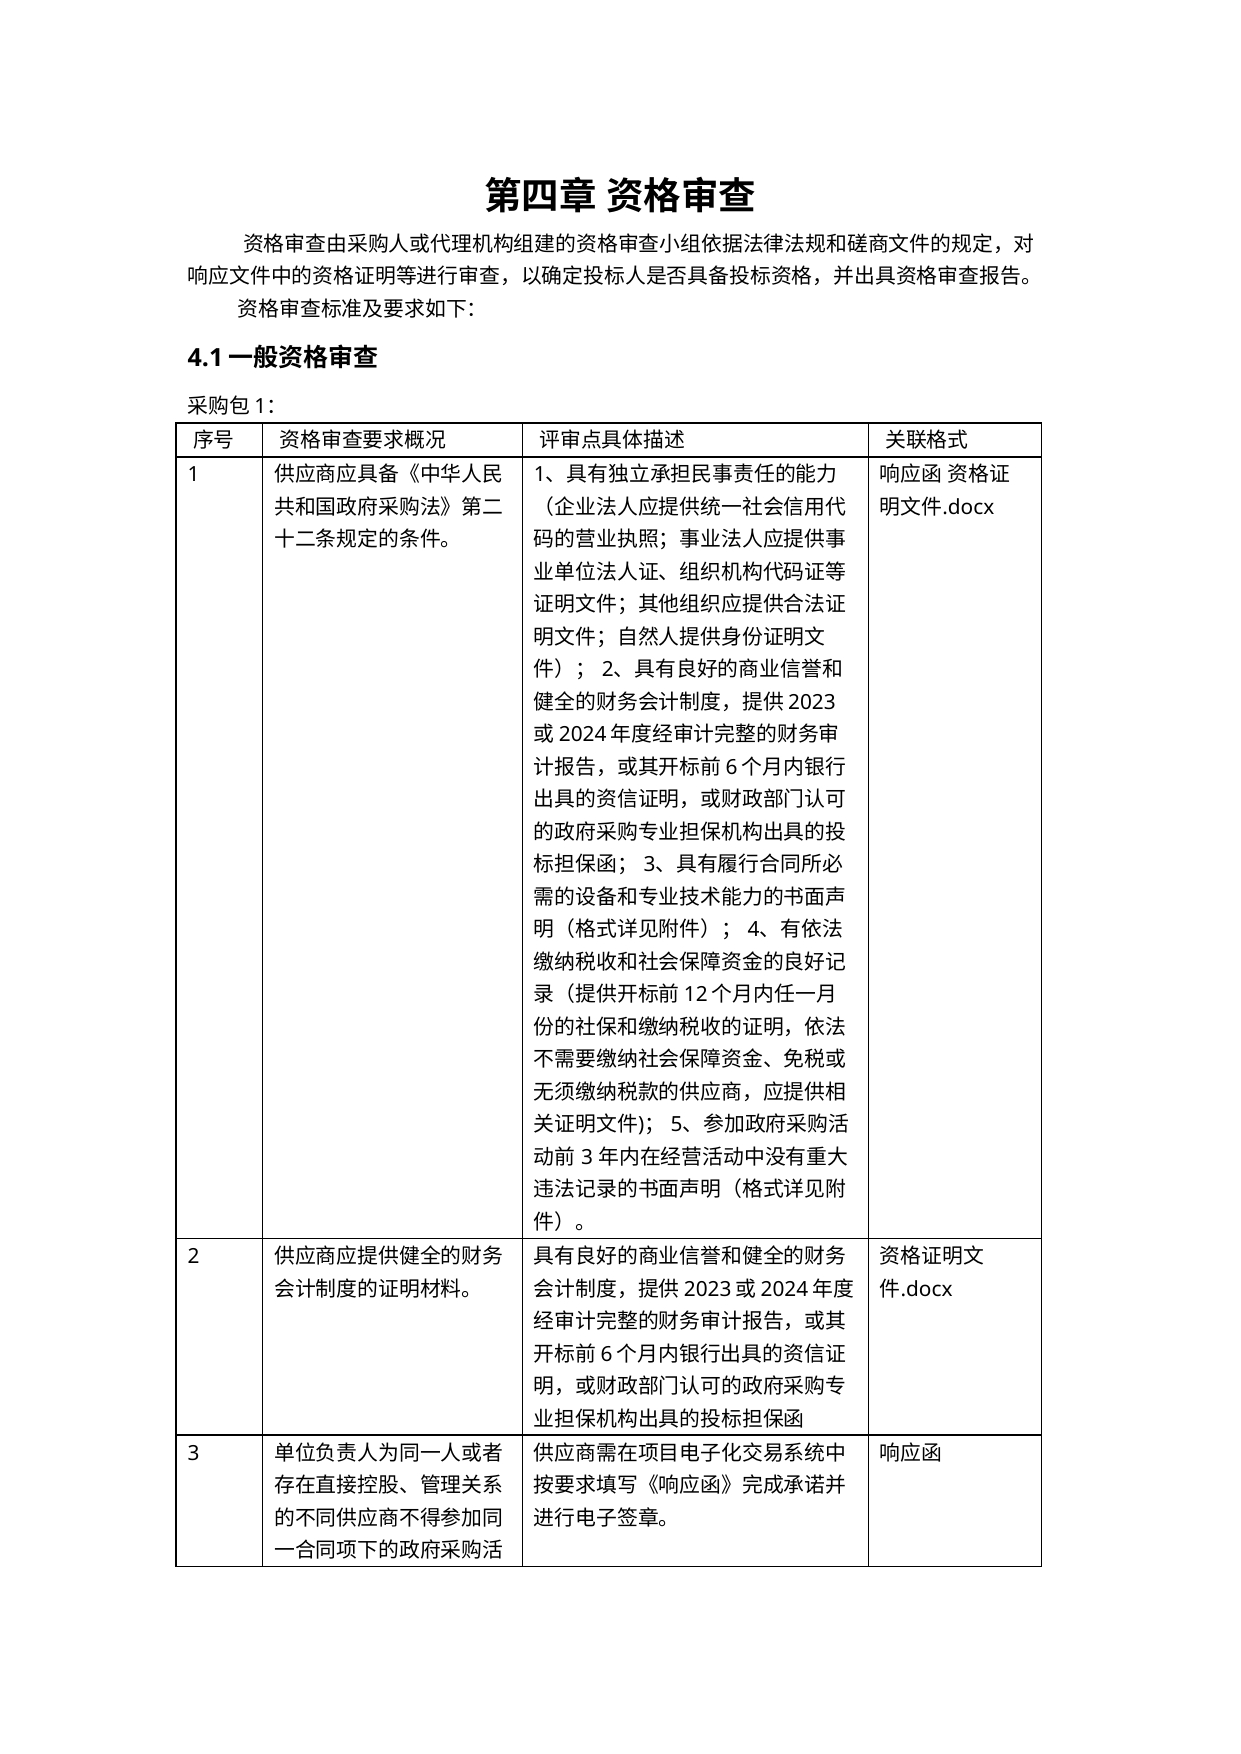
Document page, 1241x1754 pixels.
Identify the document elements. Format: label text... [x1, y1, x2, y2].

table_header 序号 [177, 424, 262, 456]
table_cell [523, 1436, 868, 1566]
table_cell 2 [177, 1239, 262, 1434]
table_header 关联格式 [869, 424, 1041, 456]
table_cell 响应函 [869, 1436, 1041, 1566]
table_cell 供应商应具备《中华人民共和国政府采购法》第二十二条规定的条件。 [263, 458, 522, 1238]
table_cell 响应函 资格证明文件.docx [869, 458, 1041, 1238]
table_cell 1 [177, 458, 262, 1238]
text 资格审查由采购人或代理机构组建的资格审查小组依据法律法规和磋商文件的规定，对响应文件中的资格证明等进行审查，以确定投标人是否具备投标资格，并出具资格审查报告。 [187, 227, 1053, 292]
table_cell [263, 1436, 522, 1566]
table_header 资格审查要求概况 [263, 424, 522, 456]
table_cell 3 [177, 1436, 262, 1566]
text 采购包1： [187, 389, 1053, 422]
table_cell 1、具有独立承担民事责任的能力（企业法人应提供统一社会信用代码的营业执照；事业法人应提供事业单位法人证、组织机构代码证等证明文件；其他组织应提供合法证明文件；自然人提供身份证明文件）； 2、具有良好的商业信誉和健全的财务会计制度，提供2023或2024年度经审计完整的财务审计报告，或其开标前6个月内银行出具的资信证明，或财政部门认可的政府采购专业担保机构出具的投标担保函； 3、具有履行合同所必需的设备和专业技术能力的书面声明（格式详见附件）； 4、有依法缴纳税收和社会保障资金的良好记录（提供开标前12个月内任一月份的社保和缴纳税收的证明，依法不需要缴纳社会保障资金、免税或无须缴纳税款的供应商，应提供相关证明文件)； 5、参加政府采购活动前 3 年内在经营活动中没有重大违法记录的书面声明（格式详见附件）。 [523, 458, 868, 1238]
text 第四章 资格审查 [187, 162, 1053, 227]
table_header 评审点具体描述 [523, 424, 868, 456]
table_cell 资格证明文件.docx [869, 1239, 1041, 1434]
text 4.1一般资格审查 [187, 324, 1053, 389]
text 资格审查标准及要求如下： [187, 292, 1053, 324]
table_cell 供应商应提供健全的财务会计制度的证明材料。 [263, 1239, 522, 1434]
table_cell 具有良好的商业信誉和健全的财务会计制度，提供2023或2024年度经审计完整的财务审计报告，或其开标前6个月内银行出具的资信证明，或财政部门认可的政府采购专业担保机构出具的投标担保函 [523, 1239, 868, 1434]
